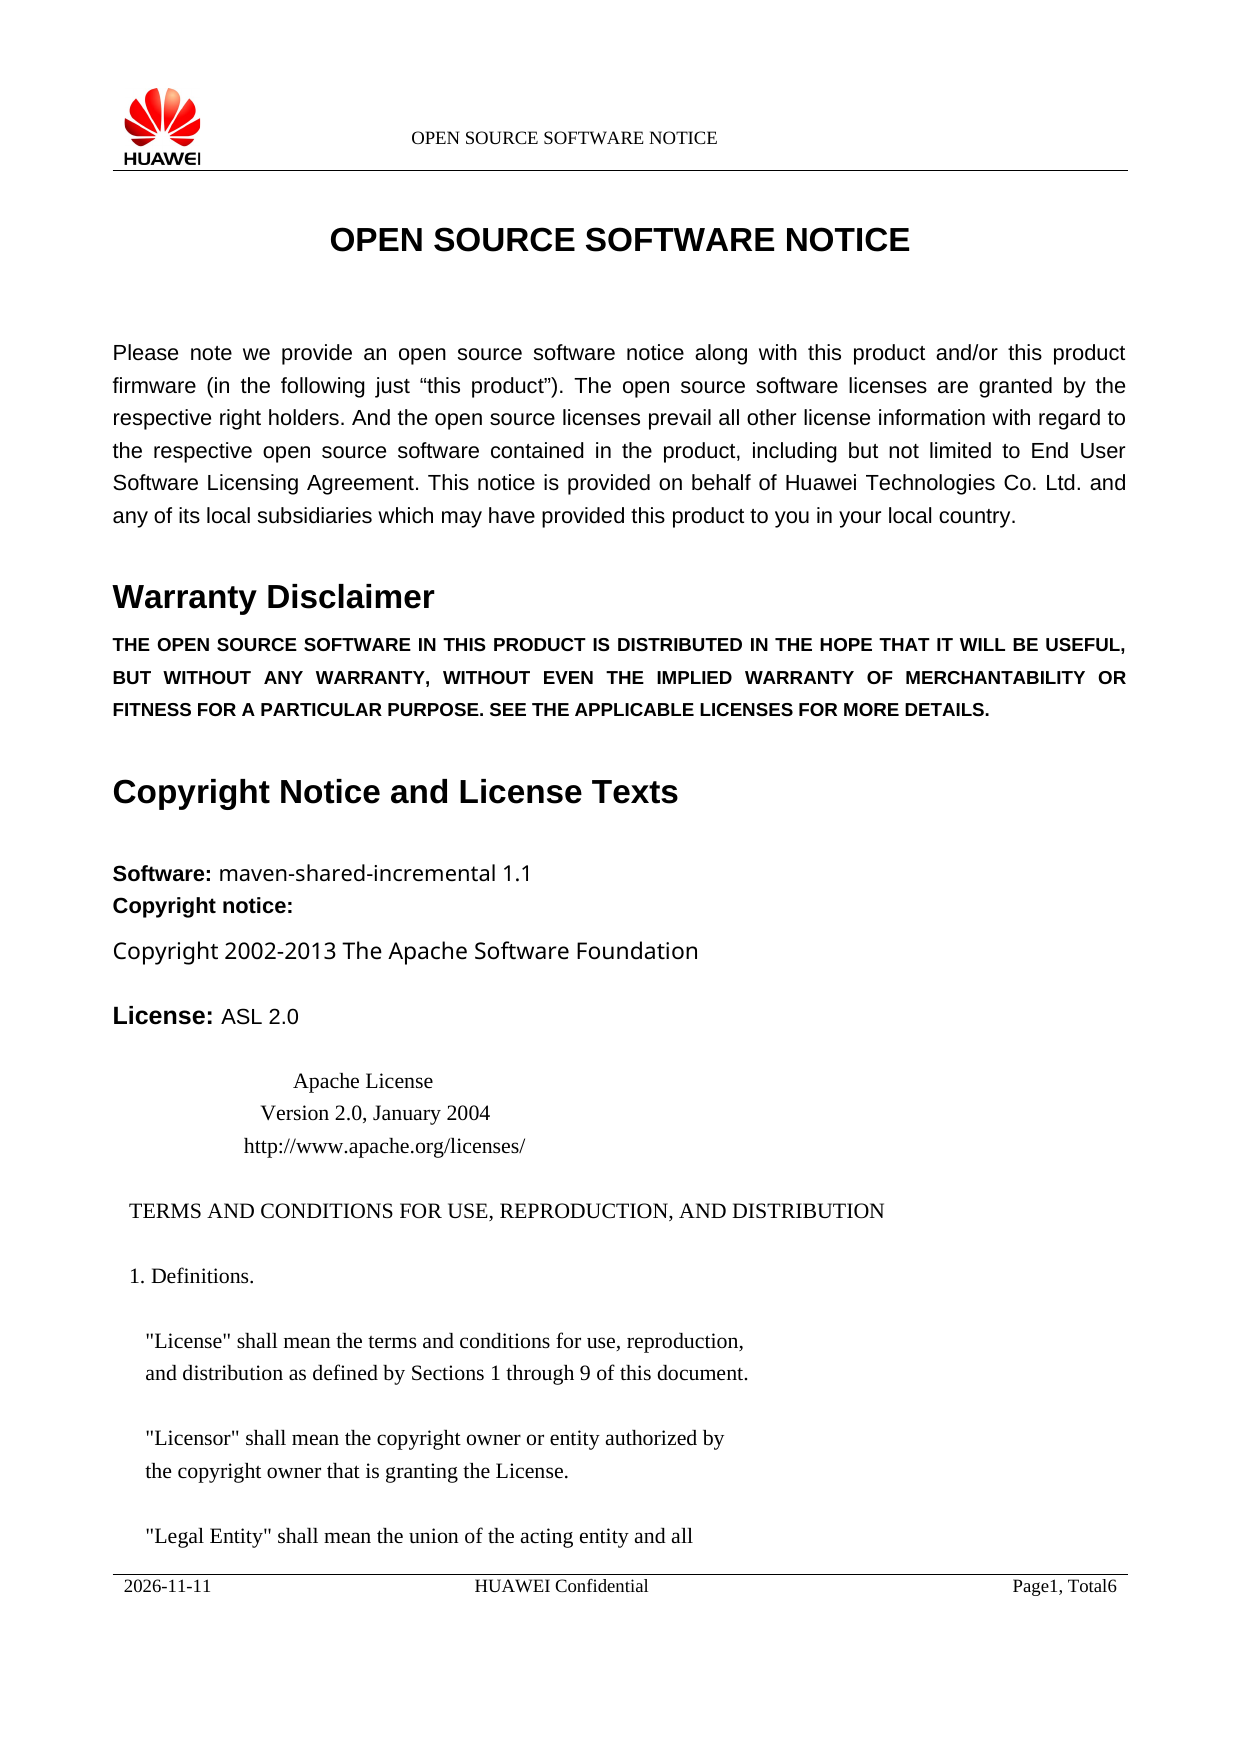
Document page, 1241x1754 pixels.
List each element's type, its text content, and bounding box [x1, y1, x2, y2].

text Warranty Disclaimer [112, 564, 1128, 629]
text Please note we provide an open source software notice along with this product and/or this product firmware (in the following just “this product”). The open source software licenses are granted by the respective right holders. And the open source licenses prevail all other license information with regard to the respective open source software contained in the product, including but not limited to End User Software Licensing Agreement. This notice is provided on behalf of Huawei Technologies Co. Ltd. and any of its local subsidiaries which may have provided this product to you in your local country. [112, 336, 1128, 531]
text OPEN SOURCE SOFTWARE NOTICE [112, 206, 1128, 271]
text Copyright 2002-2013 The Apache Software Foundation [112, 934, 1128, 999]
text The open source software in this product is distributed in the hope that it will be useful, but WITHOUT ANY WARRANTY, without even the implied warranty of MERCHANTABILITY or FITNESS FOR A PARTICULAR PURPOSE. See the applicable licenses for more details. [112, 629, 1128, 726]
title Software: maven-shared-incremental 1.1 [112, 856, 1128, 889]
picture [124, 88, 201, 165]
text License: ASL 2.0 [112, 999, 1128, 1031]
text Copyright Notice and License Texts [112, 759, 1128, 824]
text Copyright notice: [112, 889, 1128, 921]
